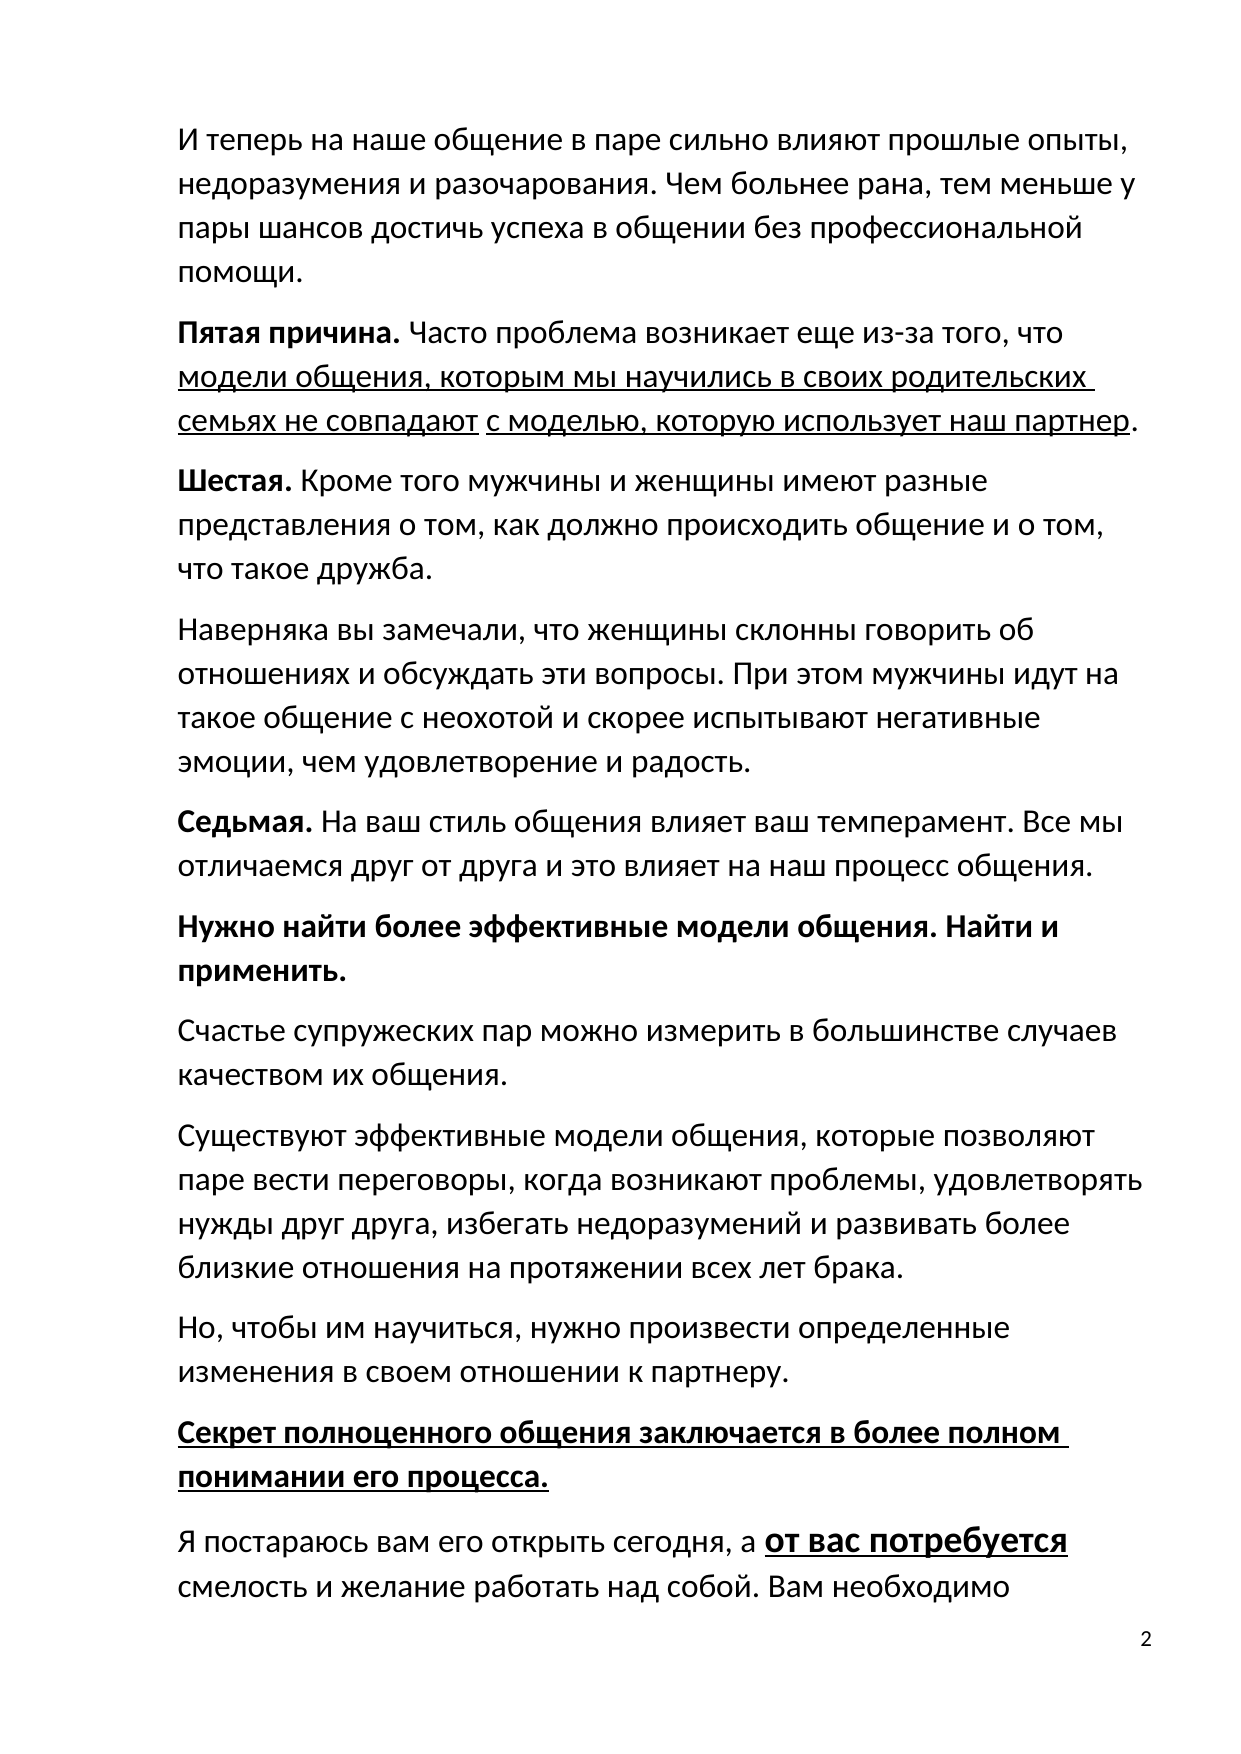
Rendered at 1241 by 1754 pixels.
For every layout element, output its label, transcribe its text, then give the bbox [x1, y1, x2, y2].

text Счастье супружеских пар можно измерить в большинстве случаев качеством их общения. [177, 1009, 1152, 1094]
text Седьмая. На ваш стиль общения влияет ваш темперамент. Все мы отличаемся друг от друга и это влияет на наш процесс общения. [177, 800, 1152, 885]
text Наверняка вы замечали, что женщины склонны говорить об отношениях и обсуждать эти вопросы. При этом мужчины идут на такое общение с неохотой и скорее испытывают негативные эмоции, чем удовлетворение и радость. [177, 608, 1152, 780]
text Шестая. Кроме того мужчины и женщины имеют разные представления о том, как должно происходить общение и о том, что такое дружба. [177, 459, 1152, 588]
text Нужно найти более эффективные модели общения. Найти и применить. [177, 905, 1152, 989]
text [177, 1516, 1152, 1605]
text Но, чтобы им научиться, нужно произвести определенные изменения в своем отношении к партнеру. [177, 1306, 1152, 1391]
text Секрет полноценного общения заключается в более полном понимании его процесса. [177, 1411, 1152, 1496]
text И теперь на наше общение в паре сильно влияют прошлые опыты, недоразумения и разочарования. Чем больнее рана, тем меньше у пары шансов достичь успеха в общении без профессиональной помощи. [177, 118, 1152, 291]
text Существуют эффективные модели общения, которые позволяют паре вести переговоры, когда возникают проблемы, удовлетворять нужды друг друга, избегать недоразумений и развивать более близкие отношения на протяжении всех лет брака. [177, 1114, 1152, 1287]
text Пятая причина. Часто проблема возникает еще из-за того, что модели общения, которым мы научились в своих родительских семьях не совпадают с моделью, которую использует наш партнер. [177, 311, 1152, 439]
